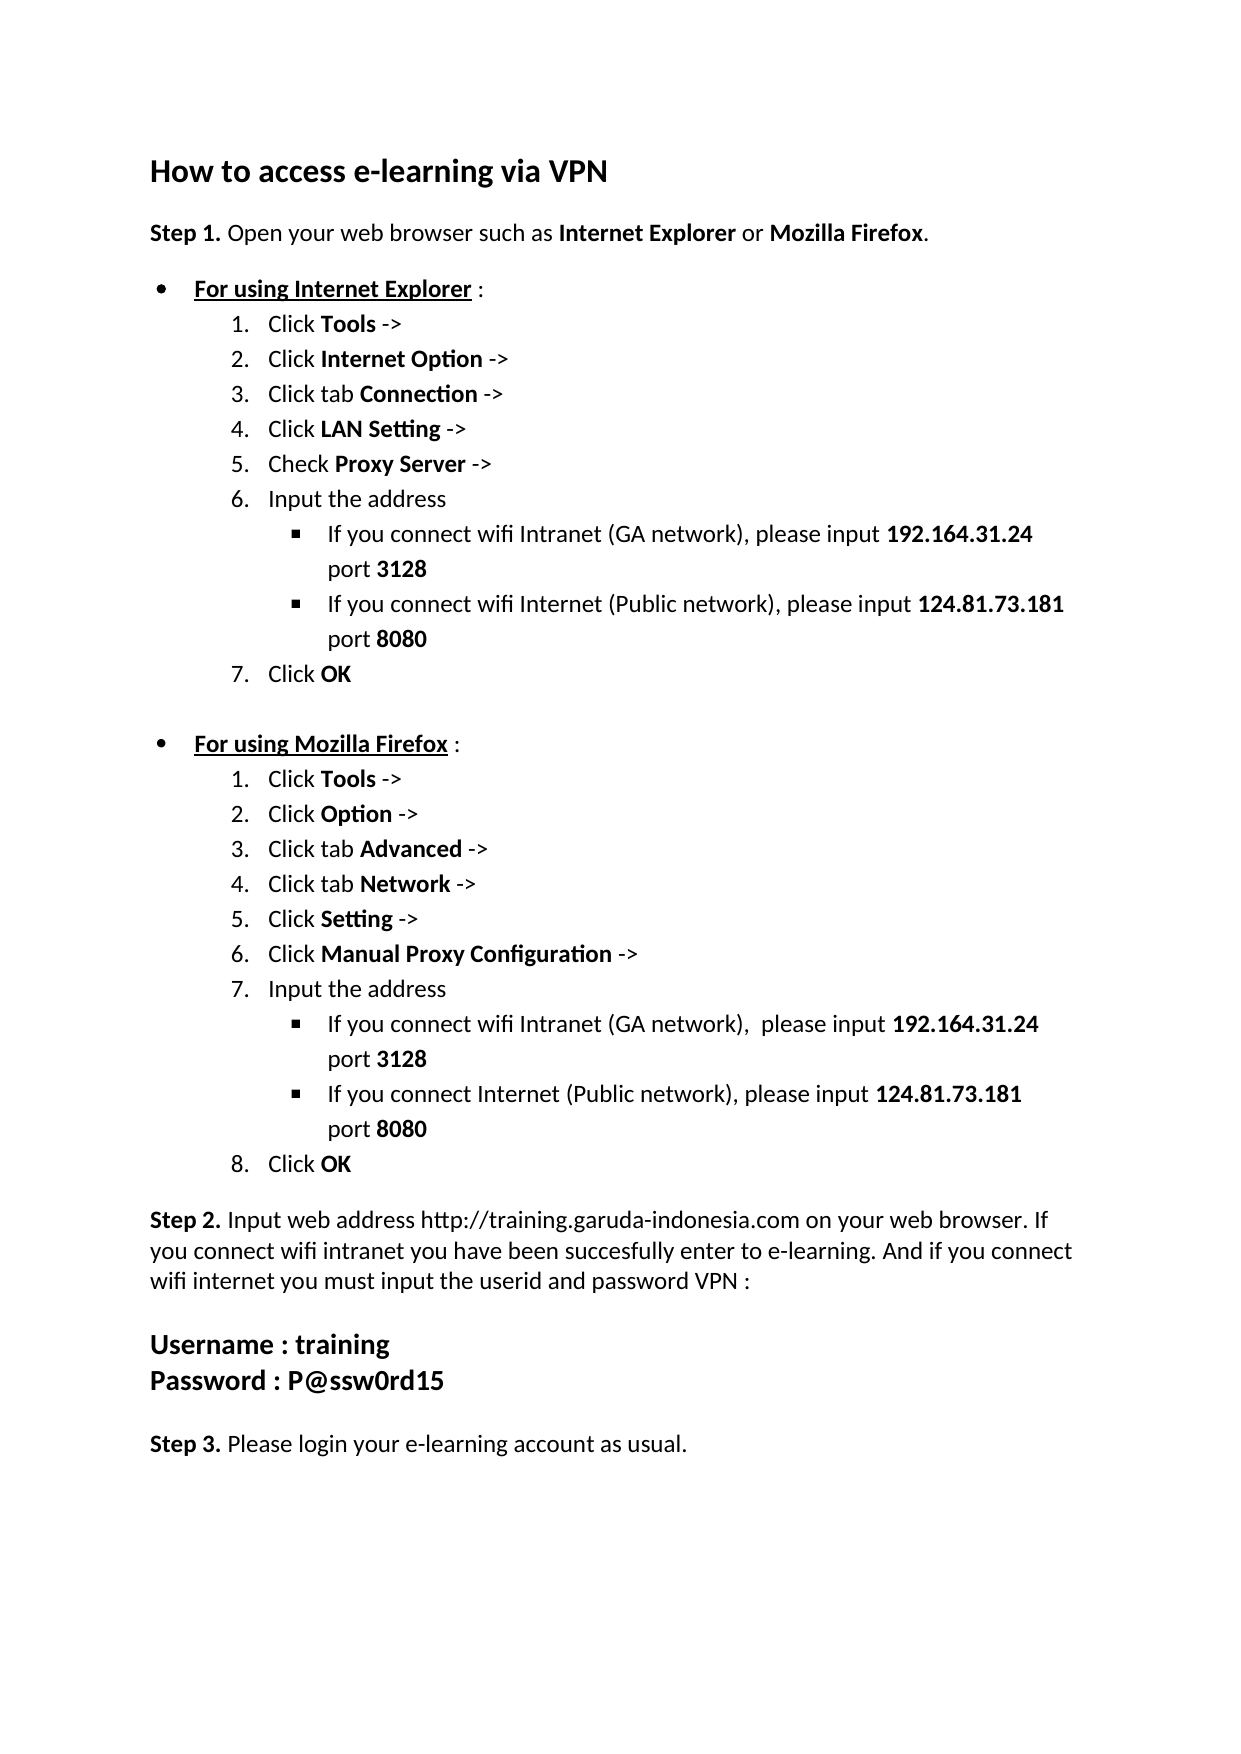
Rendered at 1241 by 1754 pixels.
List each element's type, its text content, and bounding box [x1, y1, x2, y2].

list Click Tools -> [231, 308, 1090, 339]
list For using Mozilla Firefox : [157, 728, 1090, 759]
text Step 3. Please login your e-learning account as usual. [150, 1428, 1090, 1459]
list Click tab Connection -> [231, 378, 1090, 409]
list Click tab Advanced -> [231, 833, 1090, 864]
text Username : training [150, 1326, 1090, 1362]
list Click OK [231, 658, 1090, 689]
list If you connect Internet (Public network), please input 124.81.73.181 port 8080 [290, 1078, 1090, 1144]
list Click Setting -> [231, 903, 1090, 934]
list Input the address [231, 973, 1090, 1004]
list Click tab Network -> [231, 868, 1090, 899]
list If you connect wifi Internet (Public network), please input 124.81.73.181 port 8080 [290, 588, 1090, 654]
text Password : P@ssw0rd15 [150, 1362, 1090, 1398]
list Check Proxy Server -> [231, 448, 1090, 479]
list Click Option -> [231, 798, 1090, 829]
text How to access e-learning via VPN [150, 150, 1090, 191]
list If you connect wifi Intranet (GA network), please input 192.164.31.24 port 3128 [290, 1008, 1090, 1074]
text Step 1. Open your web browser such as Internet Explorer or Mozilla Firefox. [150, 218, 1090, 248]
list Click Tools -> [231, 763, 1090, 794]
list Click OK [231, 1148, 1090, 1179]
list For using Internet Explorer : [157, 273, 1090, 304]
list If you connect wifi Intranet (GA network), please input 192.164.31.24 port 3128 [290, 518, 1090, 584]
text Step 2. Input web address http://training.garuda-indonesia.com on your web browser. If you connect wifi intranet you have been succesfully enter to e-learning. And if you connect wifi internet you must input the userid and password VPN : [150, 1204, 1090, 1296]
list Click LAN Setting -> [231, 413, 1090, 444]
list Click Manual Proxy Configuration -> [231, 938, 1090, 969]
list Click Internet Option -> [231, 343, 1090, 374]
list Input the address [231, 483, 1090, 514]
